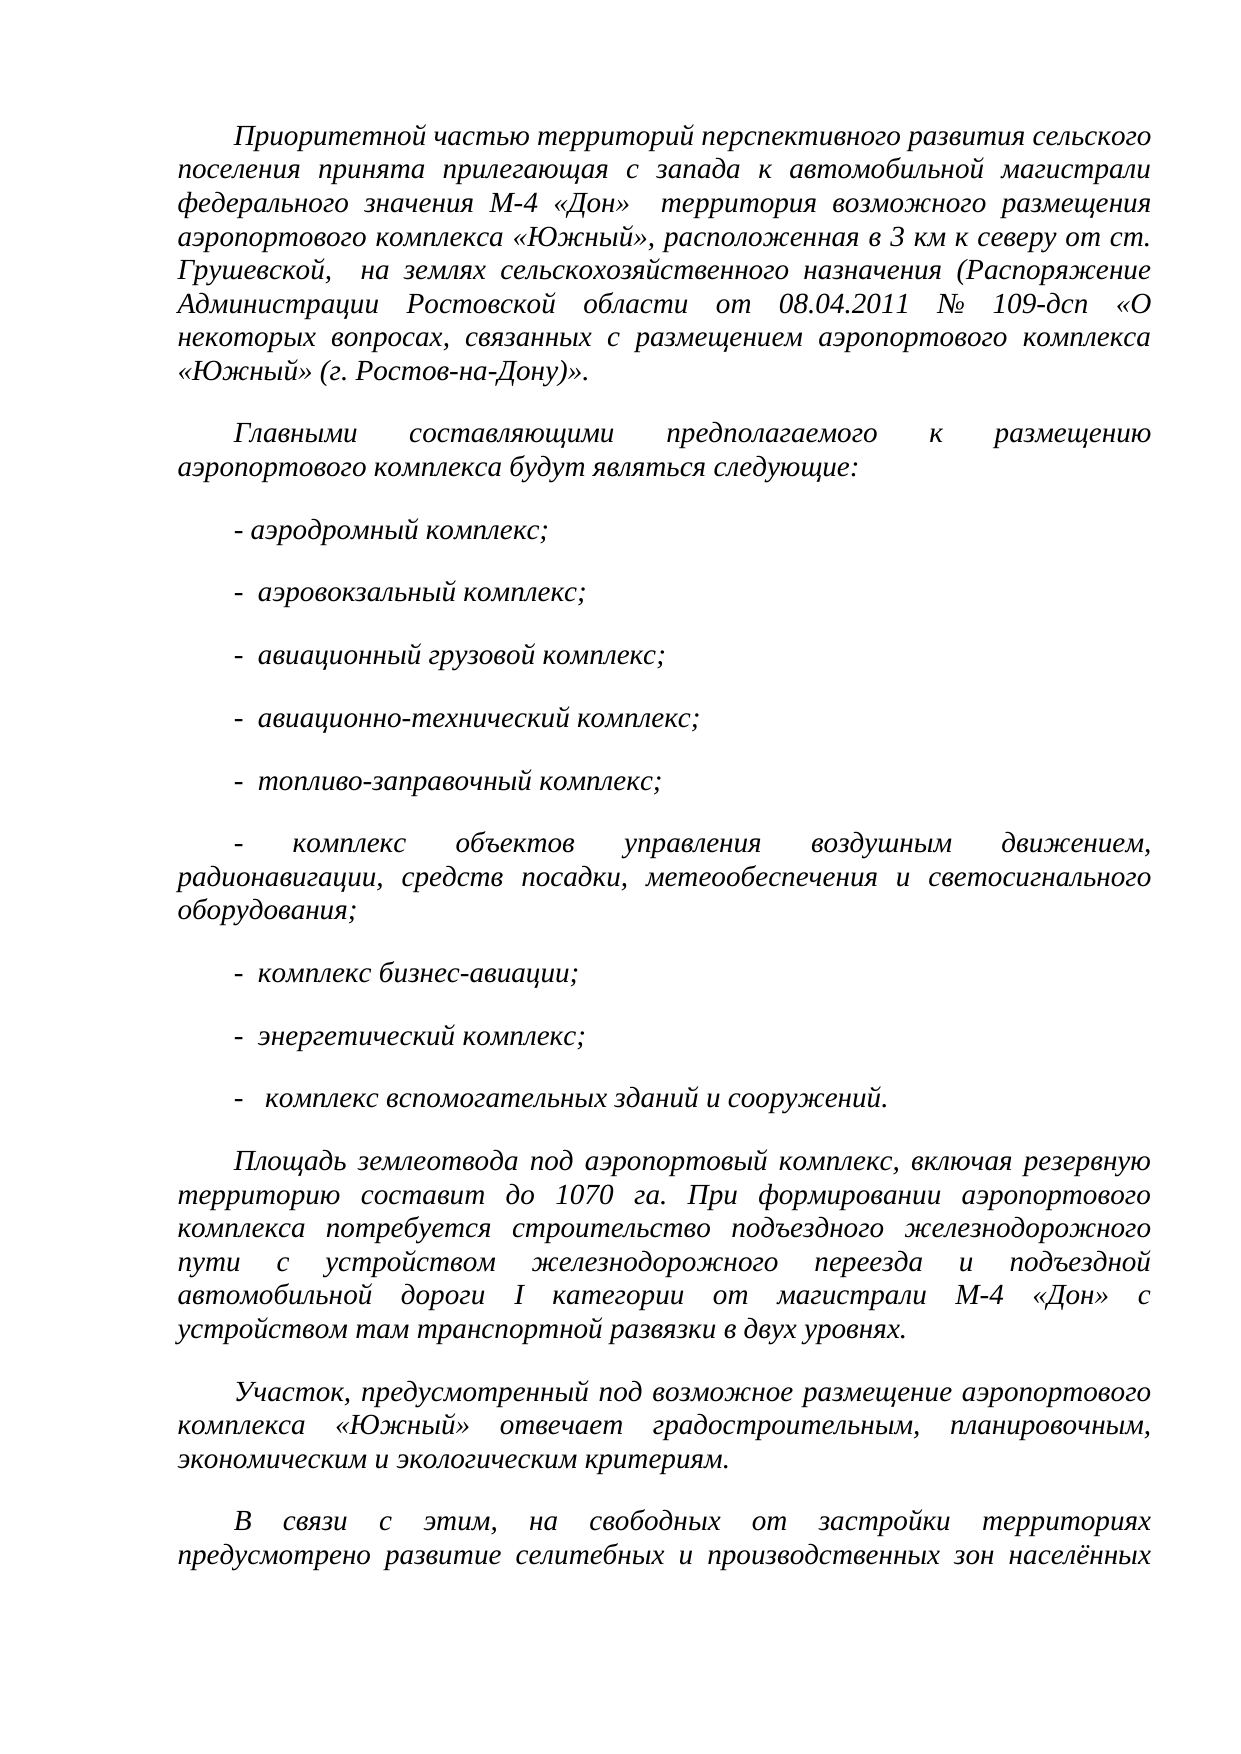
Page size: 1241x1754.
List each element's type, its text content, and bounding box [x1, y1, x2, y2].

text - аэровокзальный комплекс; [177, 574, 1152, 608]
text Площадь землеотвода под аэропортовый комплекс, включая резервную территорию составит до 1070 га. При формировании аэропортового комплекса потребуется строительство подъездного железнодорожного пути с устройством железнодорожного переезда и подъездной автомобильной дороги I категории от магистрали М-4 «Дон» с устройством там транспортной развязки в двух уровнях. [177, 1143, 1152, 1344]
text - комплекс вспомогательных зданий и сооружений. [177, 1081, 1152, 1114]
text - энергетический комплекс; [177, 1018, 1152, 1051]
text Главными составляющими предполагаемого к размещению аэропортового комплекса будут являться следующие: [177, 416, 1152, 483]
text - комплекс бизнес-авиации; [177, 955, 1152, 989]
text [177, 1503, 1152, 1571]
text - топливо-заправочный комплекс; [177, 763, 1152, 796]
text - авиационно-технический комплекс; [177, 700, 1152, 733]
text - авиационный грузовой комплекс; [177, 637, 1152, 671]
text Приоритетной частью территорий перспективного развития сельского поселения принята прилегающая с запада к автомобильной магистрали федерального значения М-4 «Дон» территория возможного размещения аэропортового комплекса «Южный», расположенная в 3 км к северу от ст. Грушевской, на землях сельскохозяйственного назначения (Распоряжение Администрации Ростовской области от 08.04.2011 № 109-дсп «О некоторых вопросах, связанных с размещением аэропортового комплекса «Южный» (г. Ростов-на-Дону)». [177, 118, 1152, 386]
text - аэродромный комплекс; [177, 512, 1152, 545]
text - комплекс объектов управления воздушным движением, радионавигации, средств посадки, метеообеспечения и светосигнального оборудования; [177, 825, 1152, 926]
text Участок, предусмотренный под возможное размещение аэропортового комплекса «Южный» отвечает градостроительным, планировочным, экономическим и экологическим критериям. [177, 1374, 1152, 1474]
